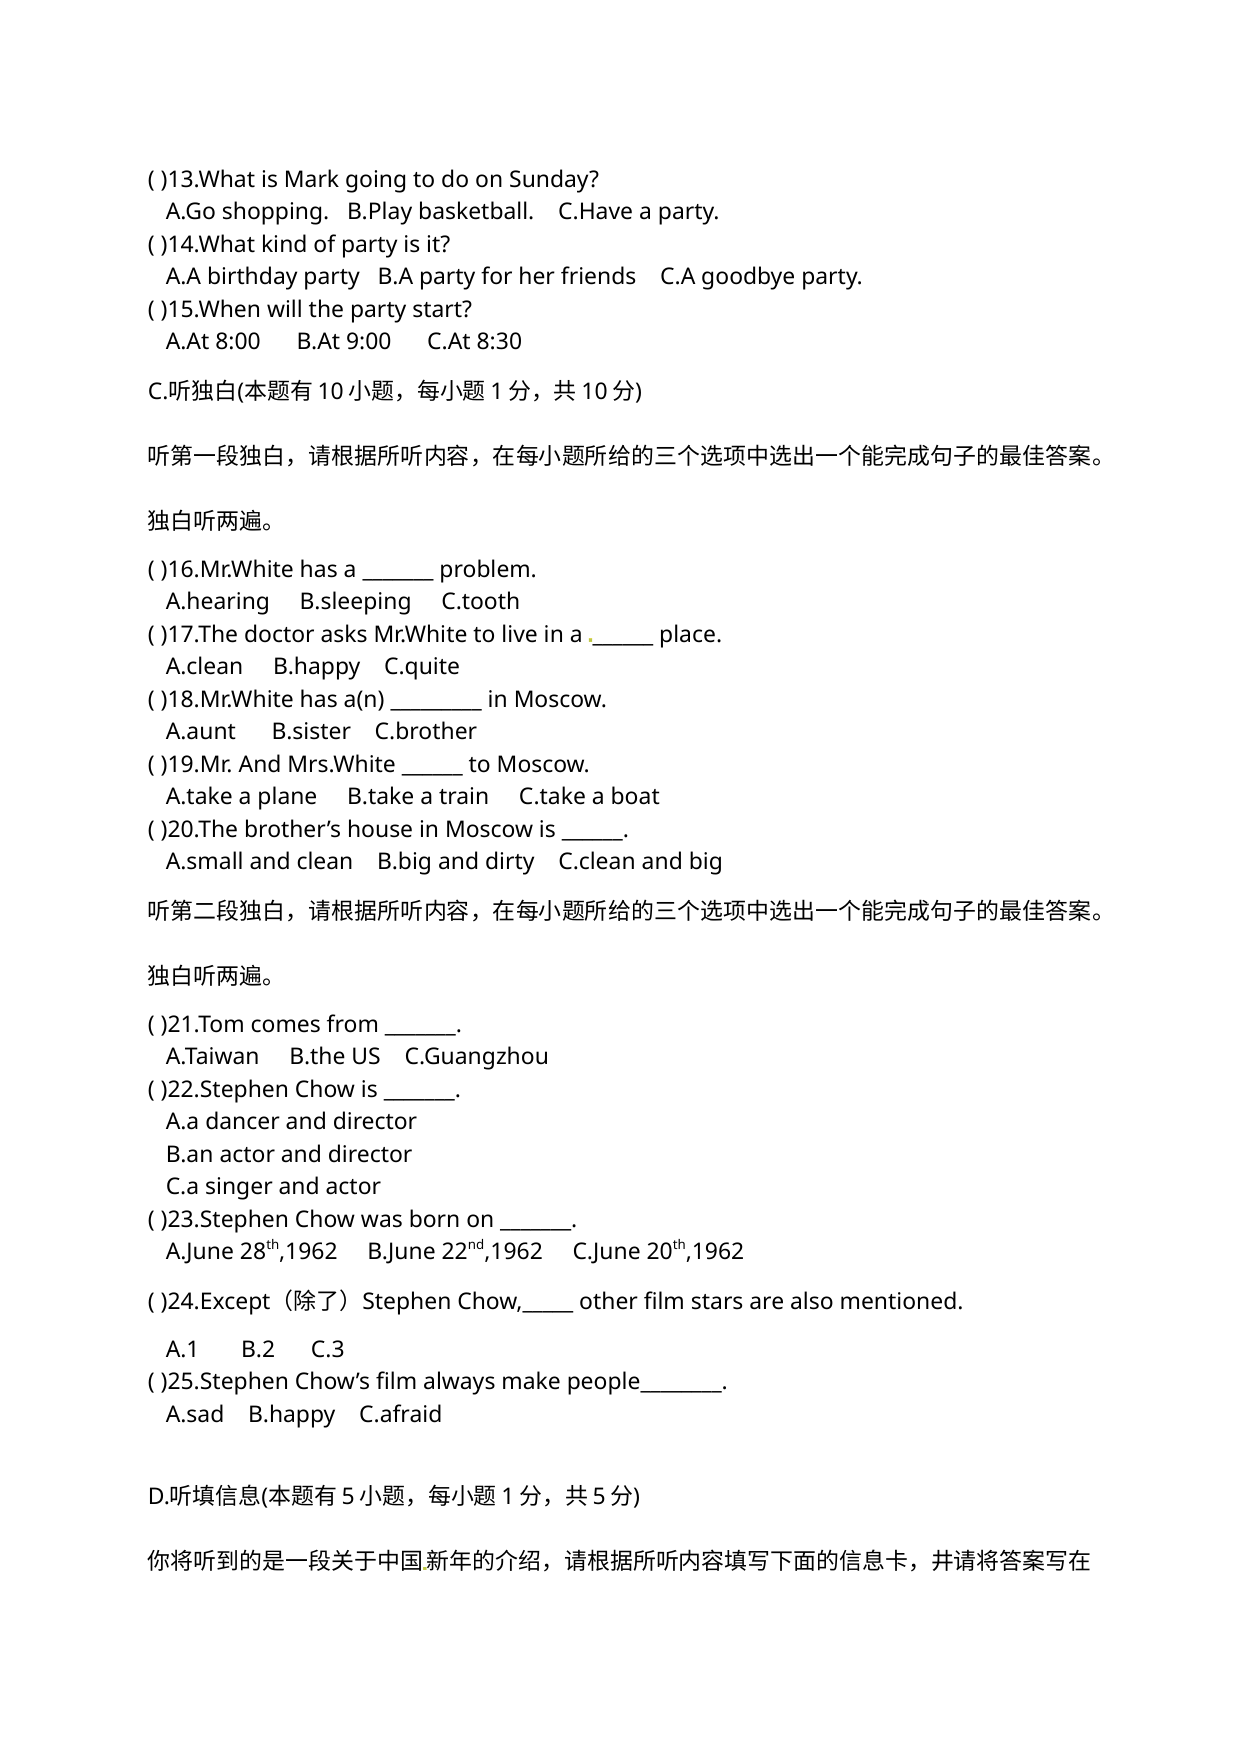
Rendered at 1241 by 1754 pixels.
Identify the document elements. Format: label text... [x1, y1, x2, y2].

text A.hearing B.sleeping C.tooth [148, 584, 1093, 617]
text A.small and clean B.big and dirty C.clean and big [148, 844, 1093, 877]
text ( )25.Stephen Chow’s film always make people________. [148, 1364, 1093, 1397]
text A.take a plane B.take a train C.take a boat [148, 779, 1093, 812]
text 听第一段独白，请根据所听内容，在每小题所给的三个选项中选出一个能完成句子的最佳答案。独白听两遍。 [148, 422, 1093, 552]
text B.an actor and director [148, 1137, 1093, 1169]
text ( )16.Mr.White has a _______ problem. [148, 552, 1093, 584]
text ( )17.The doctor asks Mr.White to live in a ______ place. [148, 617, 1093, 649]
text C.a singer and actor [148, 1169, 1093, 1202]
text A.clean B.happy C.quite [148, 649, 1093, 682]
text ( )13.What is Mark going to do on Sunday? [148, 162, 1093, 194]
text C.听独白(本题有10小题，每小题1分，共10分) [148, 357, 1093, 422]
text A.sad B.happy C.afraid [148, 1397, 1093, 1429]
text ( )19.Mr. And Mrs.White ______ to Moscow. [148, 747, 1093, 779]
text ( )22.Stephen Chow is _______. [148, 1072, 1093, 1104]
text A.Taiwan B.the US C.Guangzhou [148, 1039, 1093, 1072]
text ( )15.When will the party start? [148, 292, 1093, 324]
text A.a dancer and director [148, 1104, 1093, 1137]
text D.听填信息(本题有5小题，每小题1分，共5分) [148, 1462, 1093, 1527]
text ( )14.What kind of party is it? [148, 227, 1093, 259]
text A.aunt B.sister C.brother [148, 714, 1093, 747]
text A.1 B.2 C.3 [148, 1332, 1093, 1364]
text ( )18.Mr.White has a(n) _________ in Moscow. [148, 682, 1093, 714]
text A.At 8:00 B.At 9:00 C.At 8:30 [148, 324, 1093, 357]
text A.June 28th,1962 B.June 22nd,1962 C.June 20th,1962 [148, 1234, 1093, 1267]
text A.Go shopping. B.Play basketball. C.Have a party. [148, 194, 1093, 227]
text ( )23.Stephen Chow was born on _______. [148, 1202, 1093, 1234]
text ( )21.Tom comes from _______. [148, 1007, 1093, 1039]
text A.A birthday party B.A party for her friends C.A goodbye party. [148, 259, 1093, 292]
text 听第二段独白，请根据所听内容，在每小题所给的三个选项中选出一个能完成句子的最佳答案。独白听两遍。 [148, 877, 1093, 1007]
text ( )24.Except（除了）Stephen Chow,_____ other film stars are also mentioned. [148, 1267, 1093, 1332]
text ( )20.The brother’s house in Moscow is ______. [148, 812, 1093, 844]
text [148, 1527, 1093, 1592]
